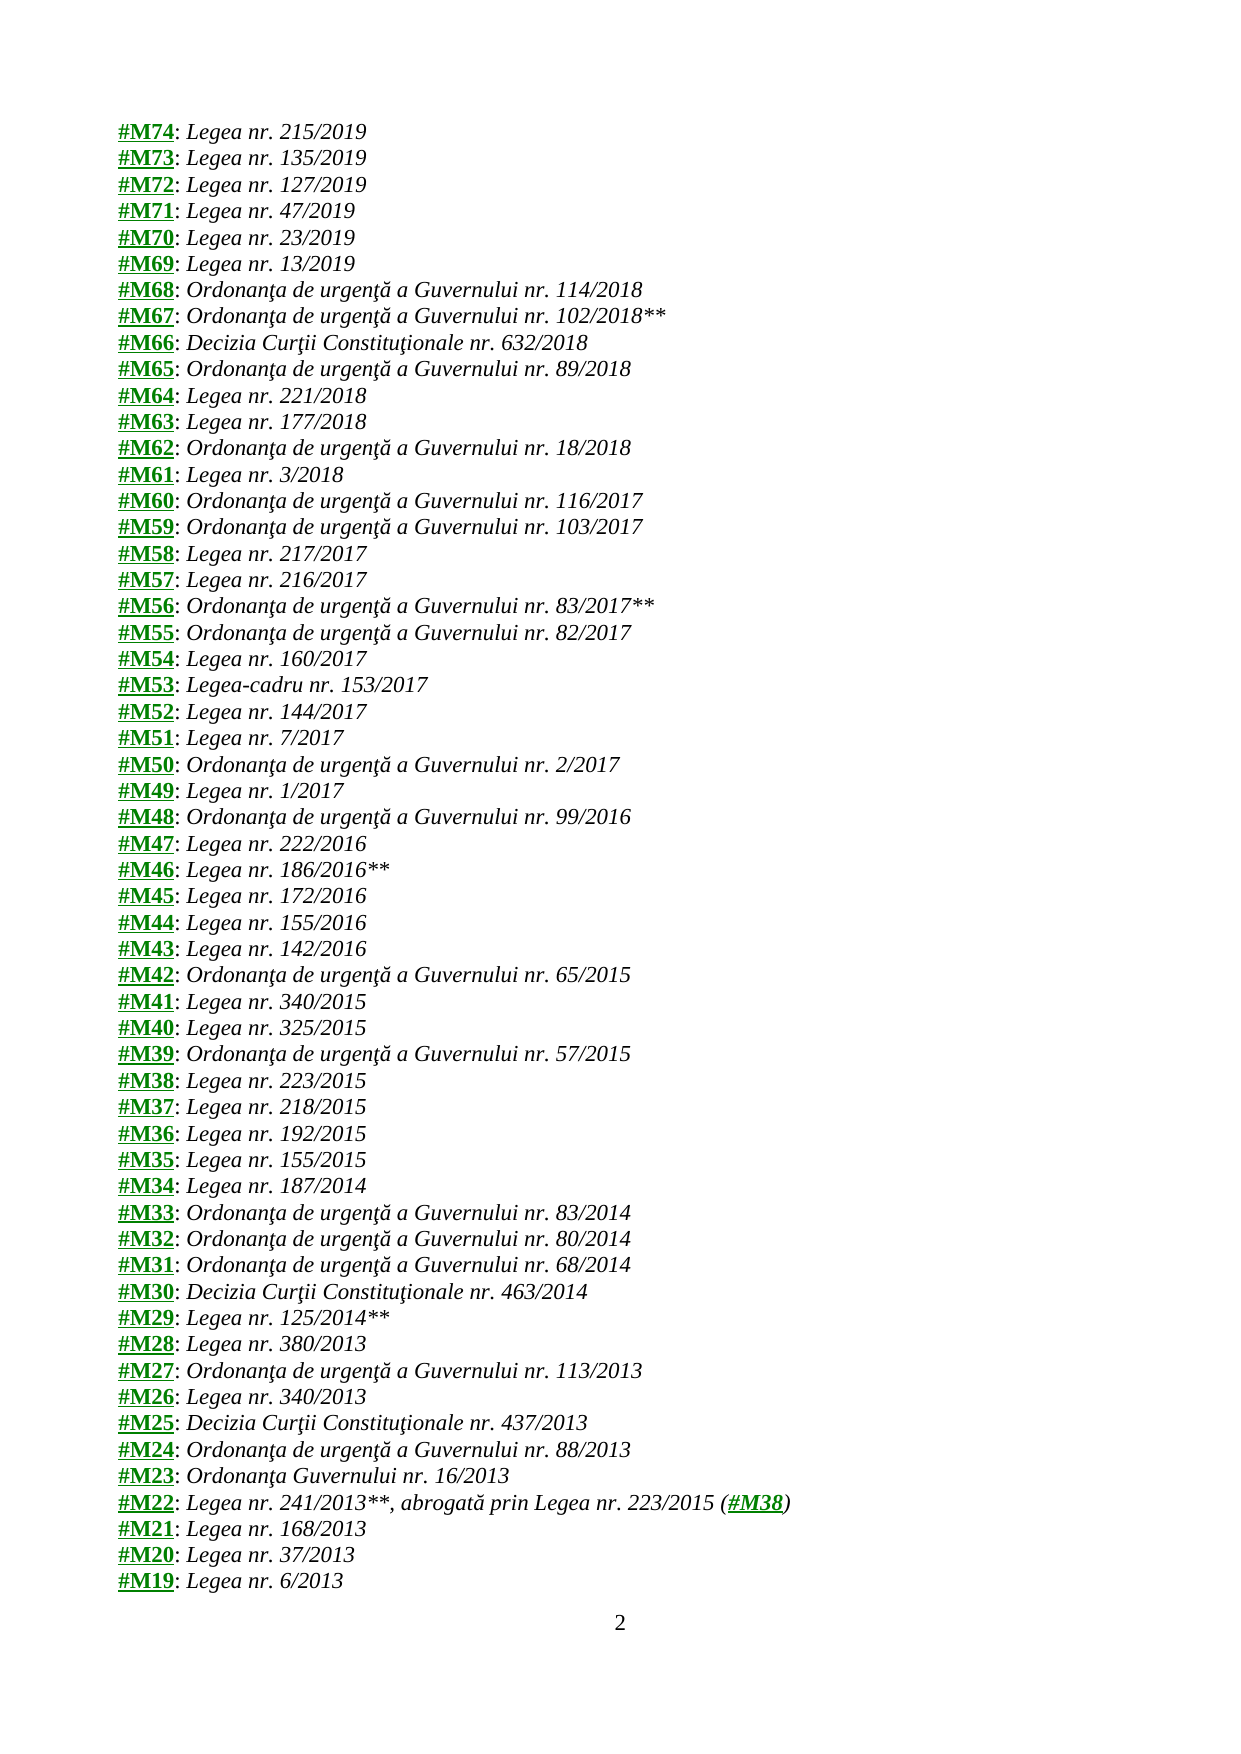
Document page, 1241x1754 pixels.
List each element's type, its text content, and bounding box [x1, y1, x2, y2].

text #M28: Legea nr. 380/2013 [118, 1330, 1122, 1357]
text #M35: Legea nr. 155/2015 [118, 1146, 1122, 1172]
text #M30: Decizia Curţii Constituţionale nr. 463/2014 [118, 1278, 1122, 1304]
text #M62: Ordonanţa de urgenţă a Guvernului nr. 18/2018 [118, 434, 1122, 461]
text #M65: Ordonanţa de urgenţă a Guvernului nr. 89/2018 [118, 355, 1122, 382]
text #M52: Legea nr. 144/2017 [118, 698, 1122, 724]
text #M58: Legea nr. 217/2017 [118, 540, 1122, 566]
text #M46: Legea nr. 186/2016** [118, 856, 1122, 882]
text #M67: Ordonanţa de urgenţă a Guvernului nr. 102/2018** [118, 303, 1122, 329]
text #M73: Legea nr. 135/2019 [118, 144, 1122, 171]
text #M21: Legea nr. 168/2013 [118, 1515, 1122, 1541]
text #M50: Ordonanţa de urgenţă a Guvernului nr. 2/2017 [118, 751, 1122, 777]
text #M25: Decizia Curţii Constituţionale nr. 437/2013 [118, 1409, 1122, 1436]
text #M29: Legea nr. 125/2014** [118, 1304, 1122, 1330]
text #M27: Ordonanţa de urgenţă a Guvernului nr. 113/2013 [118, 1357, 1122, 1383]
text #M38: Legea nr. 223/2015 [118, 1067, 1122, 1093]
text #M48: Ordonanţa de urgenţă a Guvernului nr. 99/2016 [118, 803, 1122, 830]
text #M36: Legea nr. 192/2015 [118, 1119, 1122, 1146]
text #M22: Legea nr. 241/2013**, abrogată prin Legea nr. 223/2015 (#M38) [118, 1488, 1122, 1515]
text #M33: Ordonanţa de urgenţă a Guvernului nr. 83/2014 [118, 1199, 1122, 1225]
text #M69: Legea nr. 13/2019 [118, 250, 1122, 276]
text #M68: Ordonanţa de urgenţă a Guvernului nr. 114/2018 [118, 276, 1122, 303]
text #M32: Ordonanţa de urgenţă a Guvernului nr. 80/2014 [118, 1225, 1122, 1251]
text #M31: Ordonanţa de urgenţă a Guvernului nr. 68/2014 [118, 1251, 1122, 1278]
text #M61: Legea nr. 3/2018 [118, 461, 1122, 487]
text #M43: Legea nr. 142/2016 [118, 935, 1122, 961]
text #M66: Decizia Curţii Constituţionale nr. 632/2018 [118, 329, 1122, 355]
text #M72: Legea nr. 127/2019 [118, 171, 1122, 197]
text #M49: Legea nr. 1/2017 [118, 777, 1122, 803]
text #M59: Ordonanţa de urgenţă a Guvernului nr. 103/2017 [118, 513, 1122, 540]
text #M40: Legea nr. 325/2015 [118, 1014, 1122, 1041]
text #M57: Legea nr. 216/2017 [118, 566, 1122, 592]
text #M39: Ordonanţa de urgenţă a Guvernului nr. 57/2015 [118, 1041, 1122, 1067]
text #M51: Legea nr. 7/2017 [118, 724, 1122, 751]
text #M26: Legea nr. 340/2013 [118, 1383, 1122, 1409]
text #M23: Ordonanţa Guvernului nr. 16/2013 [118, 1462, 1122, 1488]
text #M74: Legea nr. 215/2019 [118, 118, 1122, 144]
text #M19: Legea nr. 6/2013 [118, 1568, 1122, 1594]
text #M56: Ordonanţa de urgenţă a Guvernului nr. 83/2017** [118, 592, 1122, 619]
text #M42: Ordonanţa de urgenţă a Guvernului nr. 65/2015 [118, 961, 1122, 988]
text #M34: Legea nr. 187/2014 [118, 1172, 1122, 1199]
text #M53: Legea-cadru nr. 153/2017 [118, 672, 1122, 698]
text #M41: Legea nr. 340/2015 [118, 988, 1122, 1014]
text #M44: Legea nr. 155/2016 [118, 909, 1122, 935]
text #M64: Legea nr. 221/2018 [118, 382, 1122, 408]
text #M55: Ordonanţa de urgenţă a Guvernului nr. 82/2017 [118, 619, 1122, 645]
text #M47: Legea nr. 222/2016 [118, 830, 1122, 856]
text #M20: Legea nr. 37/2013 [118, 1541, 1122, 1568]
text #M71: Legea nr. 47/2019 [118, 197, 1122, 223]
text #M24: Ordonanţa de urgenţă a Guvernului nr. 88/2013 [118, 1436, 1122, 1462]
text #M60: Ordonanţa de urgenţă a Guvernului nr. 116/2017 [118, 487, 1122, 513]
text #M45: Legea nr. 172/2016 [118, 882, 1122, 909]
text #M37: Legea nr. 218/2015 [118, 1093, 1122, 1119]
text #M54: Legea nr. 160/2017 [118, 645, 1122, 672]
text #M63: Legea nr. 177/2018 [118, 408, 1122, 434]
text #M70: Legea nr. 23/2019 [118, 223, 1122, 250]
